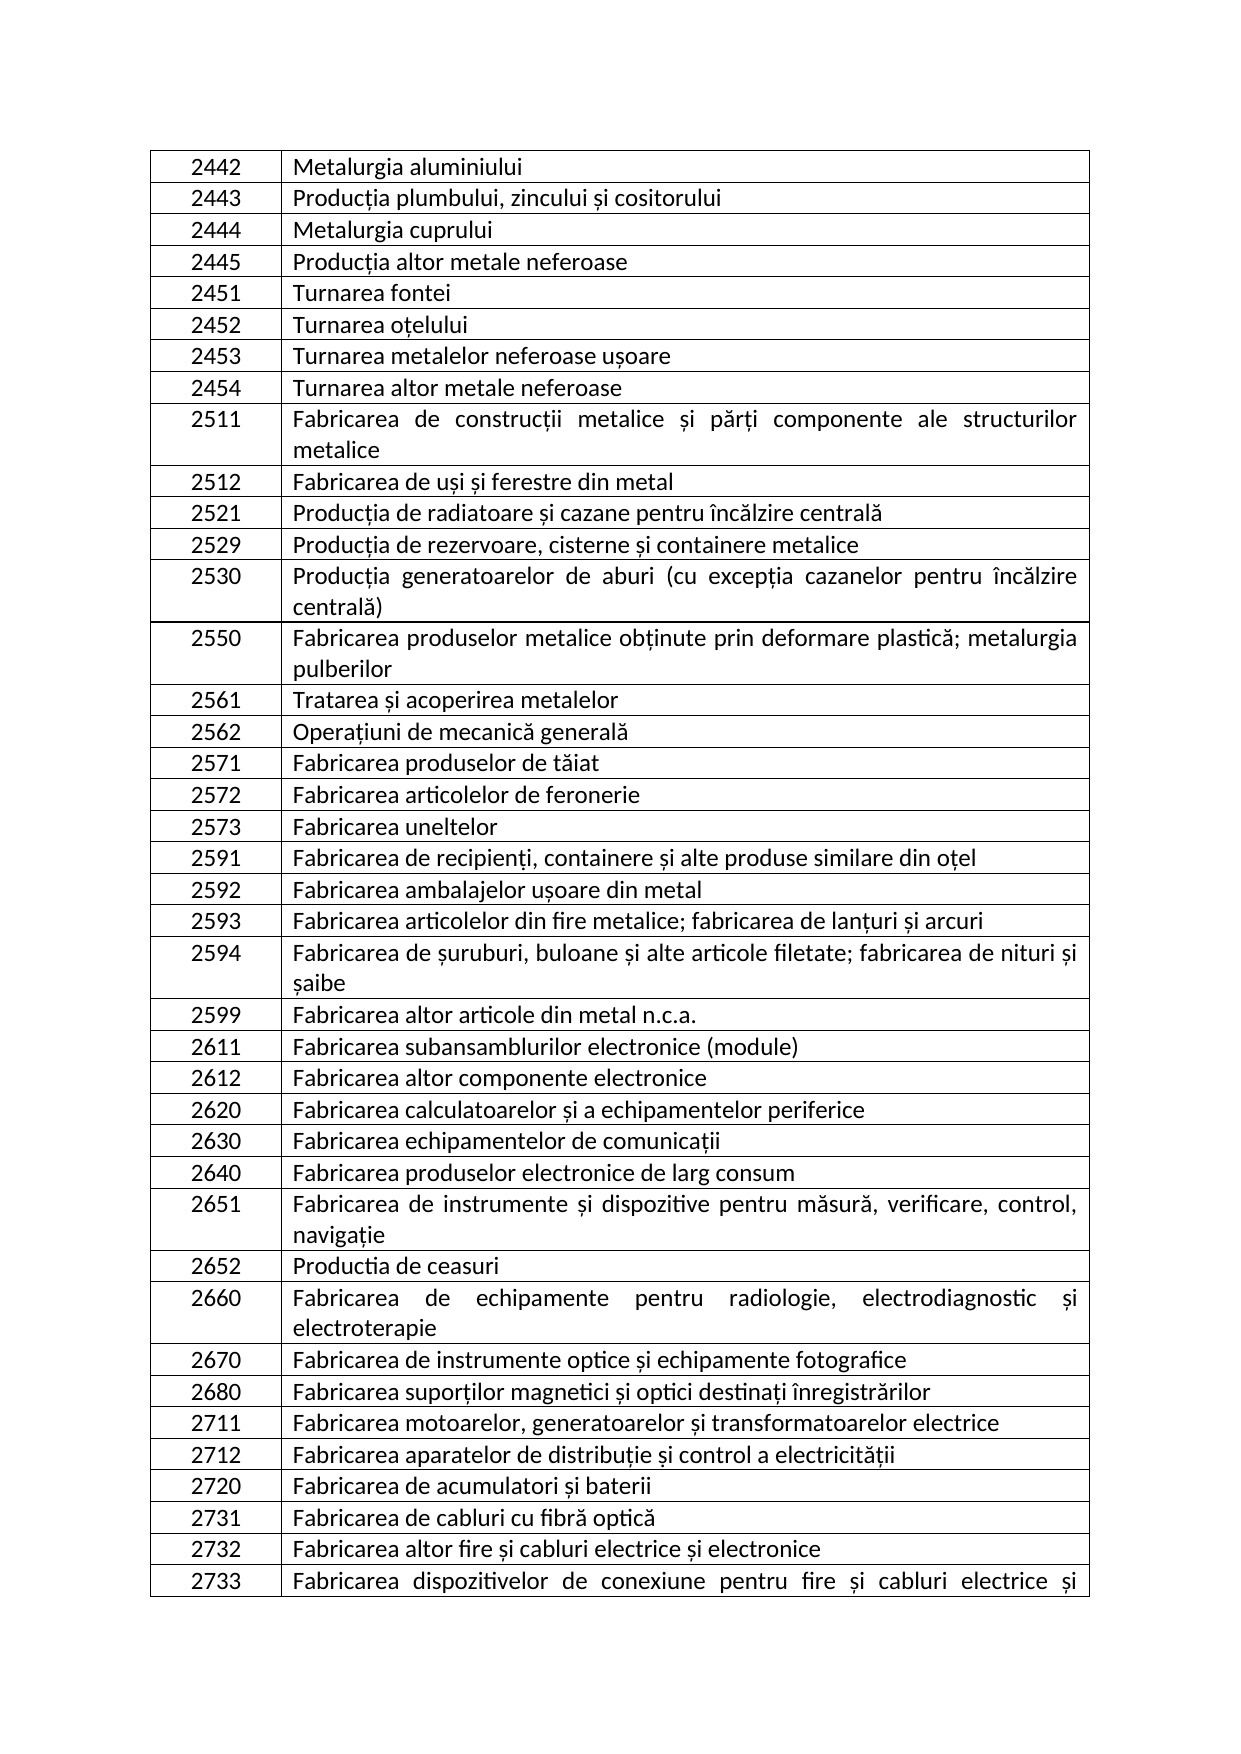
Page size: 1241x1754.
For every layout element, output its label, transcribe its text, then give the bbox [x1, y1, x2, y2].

table_cell Producţia generatoarelor de aburi (cu excepţia cazanelor pentru încălzire centrală) [282, 560, 1089, 621]
table_cell Productia de ceasuri [282, 1251, 1089, 1281]
table_cell Fabricarea de echipamente pentru radiologie, electrodiagnostic şi electroterapie [282, 1282, 1089, 1343]
table_cell 2521 [151, 497, 281, 528]
table_cell 2444 [151, 214, 281, 245]
table_cell Producţia de radiatoare şi cazane pentru încălzire centrală [282, 497, 1089, 528]
table_cell Fabricarea altor articole din metal n.c.a. [282, 999, 1089, 1029]
table_cell 2454 [151, 372, 281, 402]
table_cell Fabricarea de construcţii metalice şi părţi componente ale structurilor metalice [282, 404, 1089, 464]
table_cell 2453 [151, 340, 281, 371]
table_cell 2529 [151, 529, 281, 559]
table_cell Fabricarea produselor electronice de larg consum [282, 1157, 1089, 1187]
table_cell Tratarea şi acoperirea metalelor [282, 685, 1089, 715]
table_cell 2720 [151, 1470, 281, 1501]
table_cell Fabricarea suporţilor magnetici şi optici destinaţi înregistrărilor [282, 1376, 1089, 1406]
table_cell Fabricarea de şuruburi, buloane şi alte articole filetate; fabricarea de nituri şi şaibe [282, 937, 1089, 998]
table_cell Turnarea fontei [282, 277, 1089, 308]
table_cell Fabricarea de instrumente optice şi echipamente fotografice [282, 1344, 1089, 1375]
table_cell Fabricarea echipamentelor de comunicaţii [282, 1125, 1089, 1156]
table_cell 2593 [151, 905, 281, 936]
table_cell Fabricarea articolelor de feronerie [282, 779, 1089, 810]
table_cell Fabricarea articolelor din fire metalice; fabricarea de lanţuri şi arcuri [282, 905, 1089, 936]
table_cell 2660 [151, 1282, 281, 1343]
table_cell Metalurgia cuprului [282, 214, 1089, 245]
table_cell Operaţiuni de mecanică generală [282, 716, 1089, 747]
table_cell 2451 [151, 277, 281, 308]
table_cell 2561 [151, 685, 281, 715]
table_cell 2733 [151, 1565, 281, 1596]
table_cell 2711 [151, 1407, 281, 1438]
table_cell 2573 [151, 811, 281, 841]
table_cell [282, 1565, 1089, 1596]
table_cell Fabricarea altor componente electronice [282, 1062, 1089, 1093]
table_cell 2640 [151, 1157, 281, 1187]
table_cell Fabricarea produselor de tăiat [282, 748, 1089, 778]
table_cell 2620 [151, 1094, 281, 1124]
table_cell Fabricarea motoarelor, generatoarelor şi transformatoarelor electrice [282, 1407, 1089, 1438]
table_cell Fabricarea ambalajelor uşoare din metal [282, 874, 1089, 904]
table_cell 2562 [151, 716, 281, 747]
table_cell Fabricarea de instrumente şi dispozitive pentru măsură, verificare, control, navigaţie [282, 1189, 1089, 1249]
table_cell 2530 [151, 560, 281, 621]
table_cell 2630 [151, 1125, 281, 1156]
table_cell Fabricarea de recipienṭi, containere şi alte produse similare din oţel [282, 842, 1089, 873]
table_cell Fabricarea uneltelor [282, 811, 1089, 841]
table_cell 2732 [151, 1534, 281, 1564]
table_cell 2599 [151, 999, 281, 1029]
table_cell Fabricarea de uşi şi ferestre din metal [282, 466, 1089, 496]
table_cell Producţia plumbului, zincului şi cositorului [282, 183, 1089, 213]
table_cell 2442 [151, 151, 281, 182]
table_cell Fabricarea produselor metalice obţinute prin deformare plastică; metalurgia pulberilor [282, 623, 1089, 683]
table_cell Fabricarea de acumulatori şi baterii [282, 1470, 1089, 1501]
table_cell 2452 [151, 309, 281, 339]
table_cell 2651 [151, 1189, 281, 1249]
table_cell 2572 [151, 779, 281, 810]
table_cell Fabricarea calculatoarelor şi a echipamentelor periferice [282, 1094, 1089, 1124]
table_cell 2731 [151, 1502, 281, 1532]
table_cell 2591 [151, 842, 281, 873]
table_cell 2592 [151, 874, 281, 904]
table_cell 2611 [151, 1031, 281, 1061]
table_cell 2712 [151, 1439, 281, 1469]
table_cell 2594 [151, 937, 281, 998]
table_cell Turnarea oţelului [282, 309, 1089, 339]
table_cell 2670 [151, 1344, 281, 1375]
table_cell Fabricarea subansamblurilor electronice (module) [282, 1031, 1089, 1061]
table_cell 2550 [151, 623, 281, 683]
table_cell 2652 [151, 1251, 281, 1281]
table_cell 2512 [151, 466, 281, 496]
table_cell Fabricarea altor fire şi cabluri electrice şi electronice [282, 1534, 1089, 1564]
table_cell 2445 [151, 246, 281, 276]
table_cell 2511 [151, 404, 281, 464]
table_cell Producţia de rezervoare, cisterne şi containere metalice [282, 529, 1089, 559]
table_cell Producţia altor metale neferoase [282, 246, 1089, 276]
table_cell 2680 [151, 1376, 281, 1406]
table_cell 2571 [151, 748, 281, 778]
table_cell Turnarea metalelor neferoase uşoare [282, 340, 1089, 371]
table_cell Fabricarea aparatelor de distribuţie ṣi control a electricităţii [282, 1439, 1089, 1469]
table_cell 2612 [151, 1062, 281, 1093]
table_cell 2443 [151, 183, 281, 213]
table_cell Fabricarea de cabluri cu fibră optică [282, 1502, 1089, 1532]
table_cell Metalurgia aluminiului [282, 151, 1089, 182]
table_cell Turnarea altor metale neferoase [282, 372, 1089, 402]
